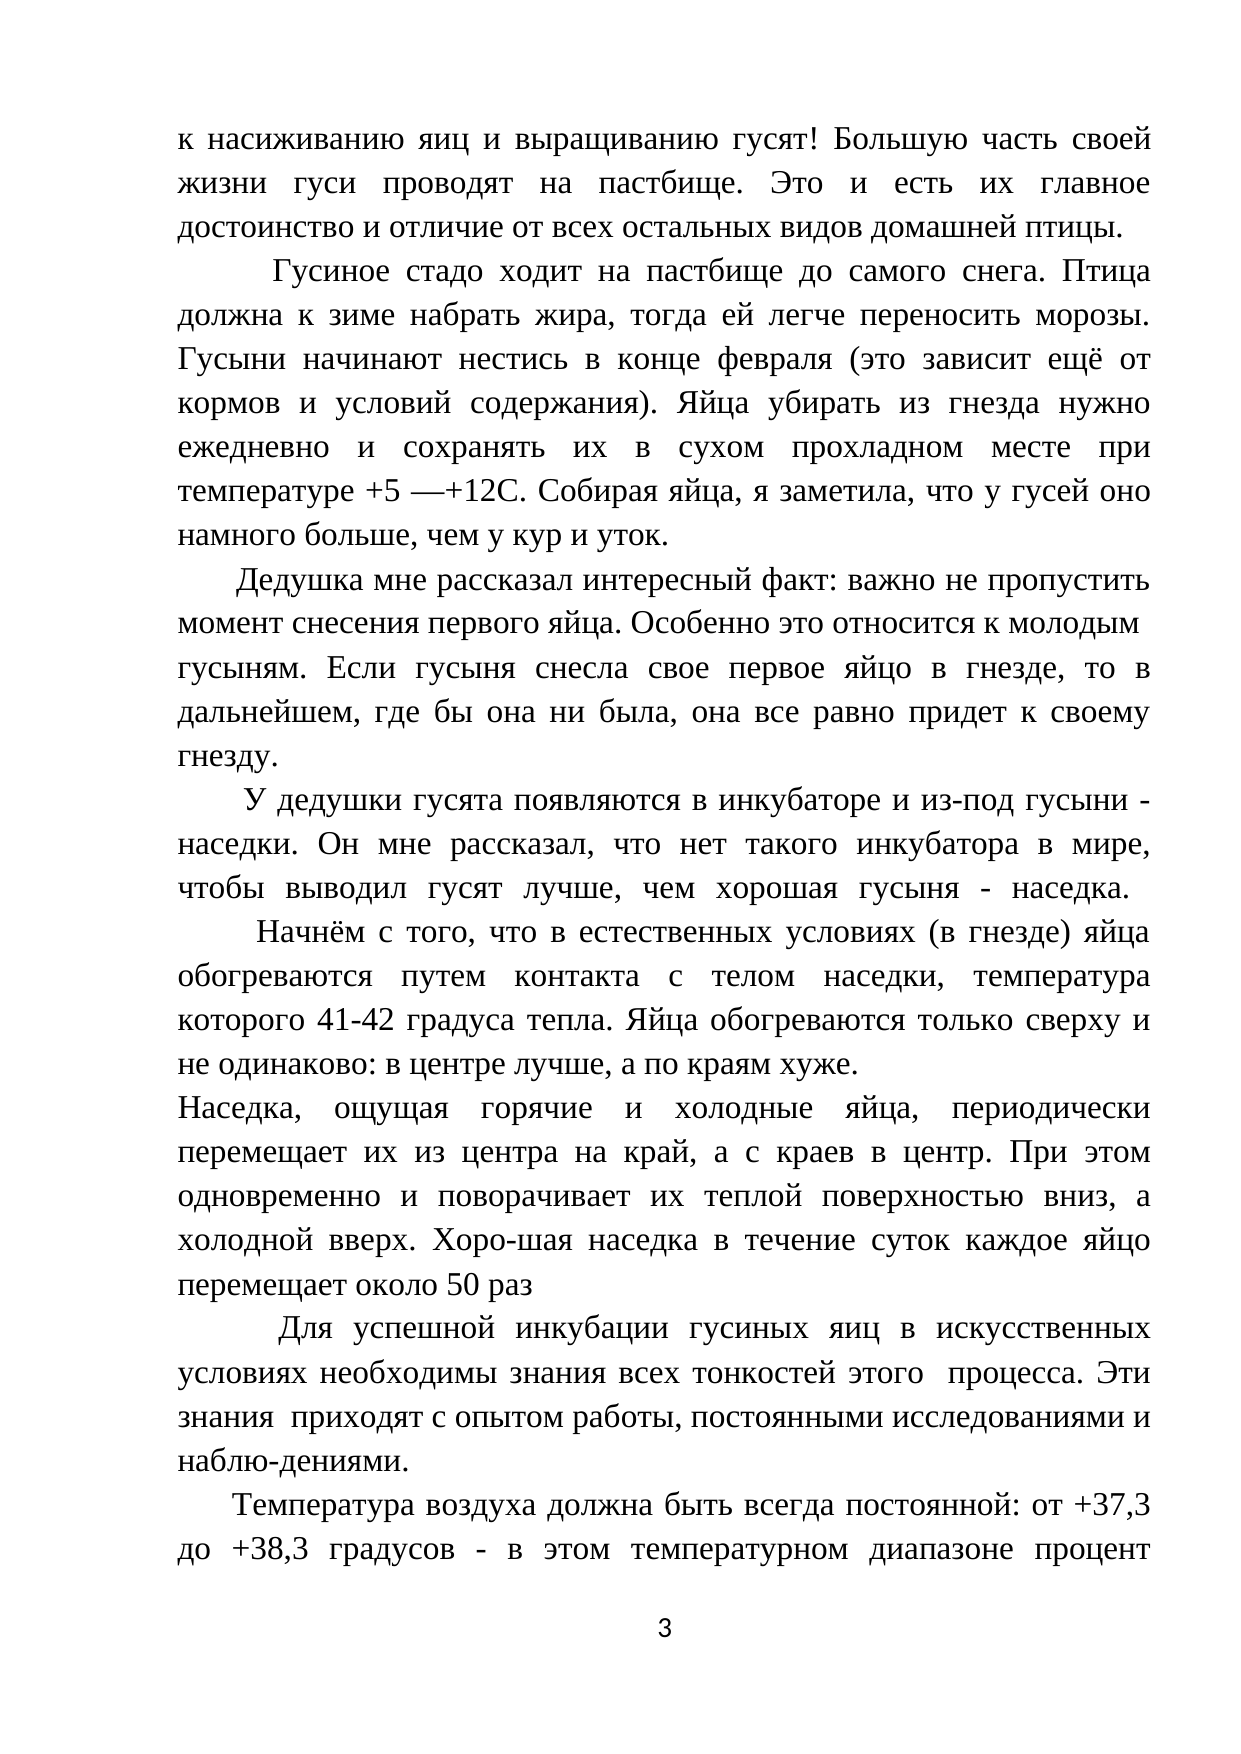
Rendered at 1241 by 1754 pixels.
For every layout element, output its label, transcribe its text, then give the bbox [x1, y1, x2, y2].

text Наседка, ощущая горячие и холодные яйца, периодически перемещает их из центра на край, а с краев в центр. При этом одновременно и поворачивает их теплой поверхностью вниз, а холодной вверх. Хоро-шая наседка в течение суток каждое яйцо перемещает около 50 раз [177, 1087, 1152, 1302]
text Для успешной инкубации гусиных яиц в искусственных условиях необходимы знания всех тонкостей этого процесса. Эти знания приходят с опытом работы, постоянными исследованиями и наблю-дениями. [177, 1308, 1152, 1478]
text Дедушка мне рассказал интересный факт: важно не пропустить момент снесения первого яйца. Особенно это относится к молодым [177, 559, 1152, 641]
text гусыням. Если гусыня снесла свое первое яйцо в гнезде, то в дальнейшем, где бы она ни была, она все равно придет к своему гнезду. [177, 647, 1152, 773]
text Гусиное стадо ходит на пастбище до самого снега. Птица должна к зиме набрать жира, тогда ей легче переносить морозы. Гусыни начинают нестись в конце февраля (это зависит ещё от кормов и условий содержания). Яйца убирать из гнезда нужно ежедневно и сохранять их в сухом прохладном месте при температуре +5 —+12С. Собирая яйца, я заметила, что у гусей оно намного больше, чем у кур и уток. [177, 250, 1152, 553]
text У дедушки гусята появляются в инкубаторе и из-под гусыни - наседки. Он мне рассказал, что нет такого инкубатора в мире, чтобы выводил гусят лучше, чем хорошая гусыня - наседка. Начнём с того, что в естественных условиях (в гнезде) яйца обогреваются путем контакта с телом наседки, температура которого 41-42 градуса тепла. Яйца обогреваются только сверху и не одинаково: в центре лучше, а по краям хуже. [177, 779, 1152, 1082]
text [177, 118, 1152, 244]
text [177, 1484, 1152, 1566]
